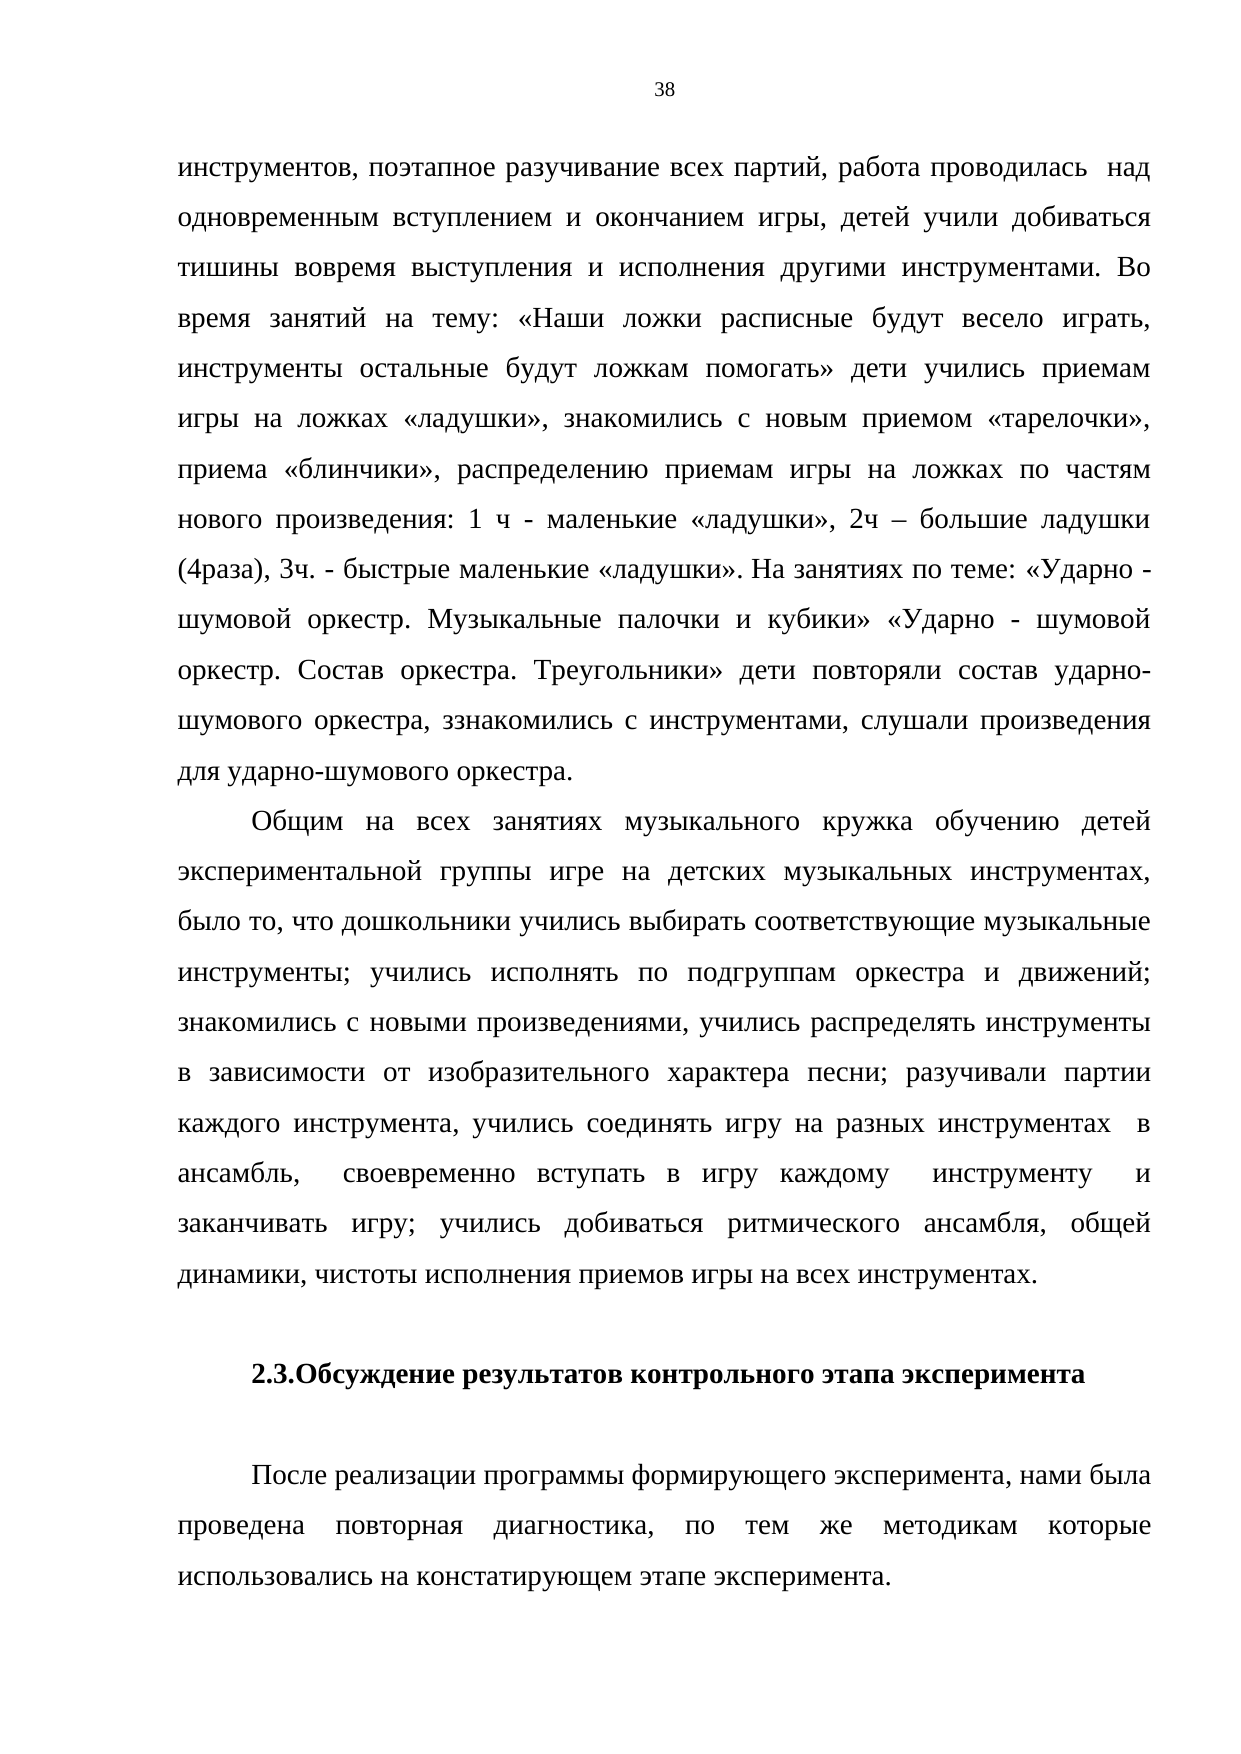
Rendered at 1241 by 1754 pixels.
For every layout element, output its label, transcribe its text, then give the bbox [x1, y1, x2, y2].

text 2.3.Обсуждение результатов контрольного этапа эксперимента [177, 1356, 1152, 1390]
text Общим на всех занятиях музыкального кружка обучению детей экспериментальной группы игре на детских музыкальных инструментах, было то, что дошкольники учились выбирать соответствующие музыкальные инструменты; учились исполнять по подгруппам оркестра и движений; знакомились с новыми произведениями, учились распределять инструменты в зависимости от изобразительного характера песни; разучивали партии каждого инструмента, учились соединять игру на разных инструментах в ансамбль, своевременно вступать в игру каждому инструменту и заканчивать игру; учились добиваться ритмического ансамбля, общей динамики, чистоты исполнения приемов игры на всех инструментах. [177, 803, 1152, 1289]
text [177, 149, 1152, 786]
text После реализации программы формирующего эксперимента, нами была проведена повторная диагностика, по тем же методикам которые использовались на констатирующем этапе эксперимента. [177, 1457, 1152, 1591]
